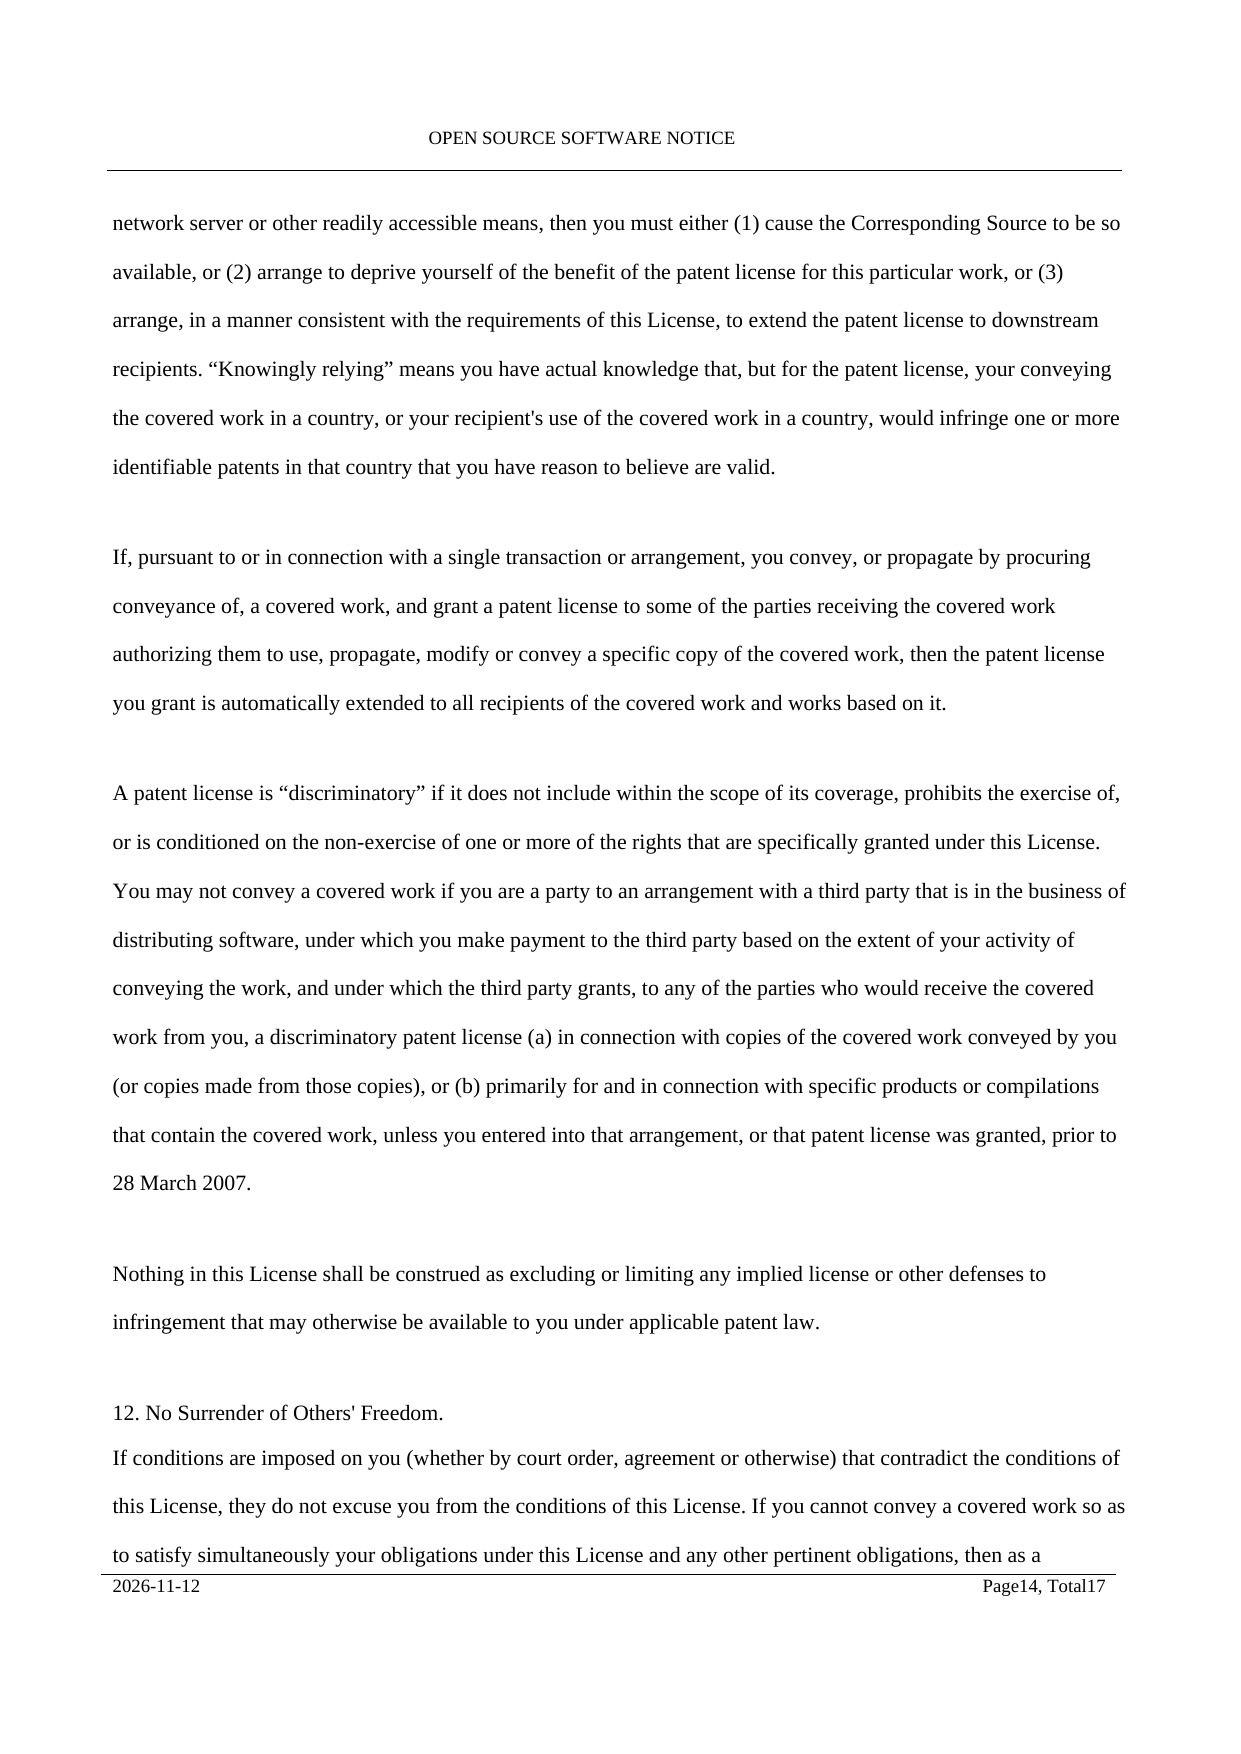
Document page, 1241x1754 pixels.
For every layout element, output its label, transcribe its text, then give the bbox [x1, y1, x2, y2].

text Nothing in this License shall be construed as excluding or limiting any implied license or other defenses to infringement that may otherwise be available to you under applicable patent law. [112, 1257, 1128, 1338]
text 12. No Surrender of Others' Freedom. [112, 1396, 1128, 1428]
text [112, 1441, 1128, 1571]
text If, pursuant to or in connection with a single transaction or arrangement, you convey, or propagate by procuring conveyance of, a covered work, and grant a patent license to some of the parties receiving the covered work authorizing them to use, propagate, modify or convey a specific copy of the covered work, then the patent license you grant is automatically extended to all recipients of the covered work and works based on it. [112, 540, 1128, 719]
text A patent license is “discriminatory” if it does not include within the scope of its coverage, prohibits the exercise of, or is conditioned on the non-exercise of one or more of the rights that are specifically granted under this License. You may not convey a covered work if you are a party to an arrangement with a third party that is in the business of distributing software, under which you make payment to the third party based on the extent of your activity of conveying the work, and under which the third party grants, to any of the parties who would receive the covered work from you, a discriminatory patent license (a) in connection with copies of the covered work conveyed by you (or copies made from those copies), or (b) primarily for and in connection with specific products or compilations that contain the covered work, unless you entered into that arrangement, or that patent license was granted, prior to 28 March 2007. [112, 777, 1128, 1199]
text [112, 206, 1128, 483]
